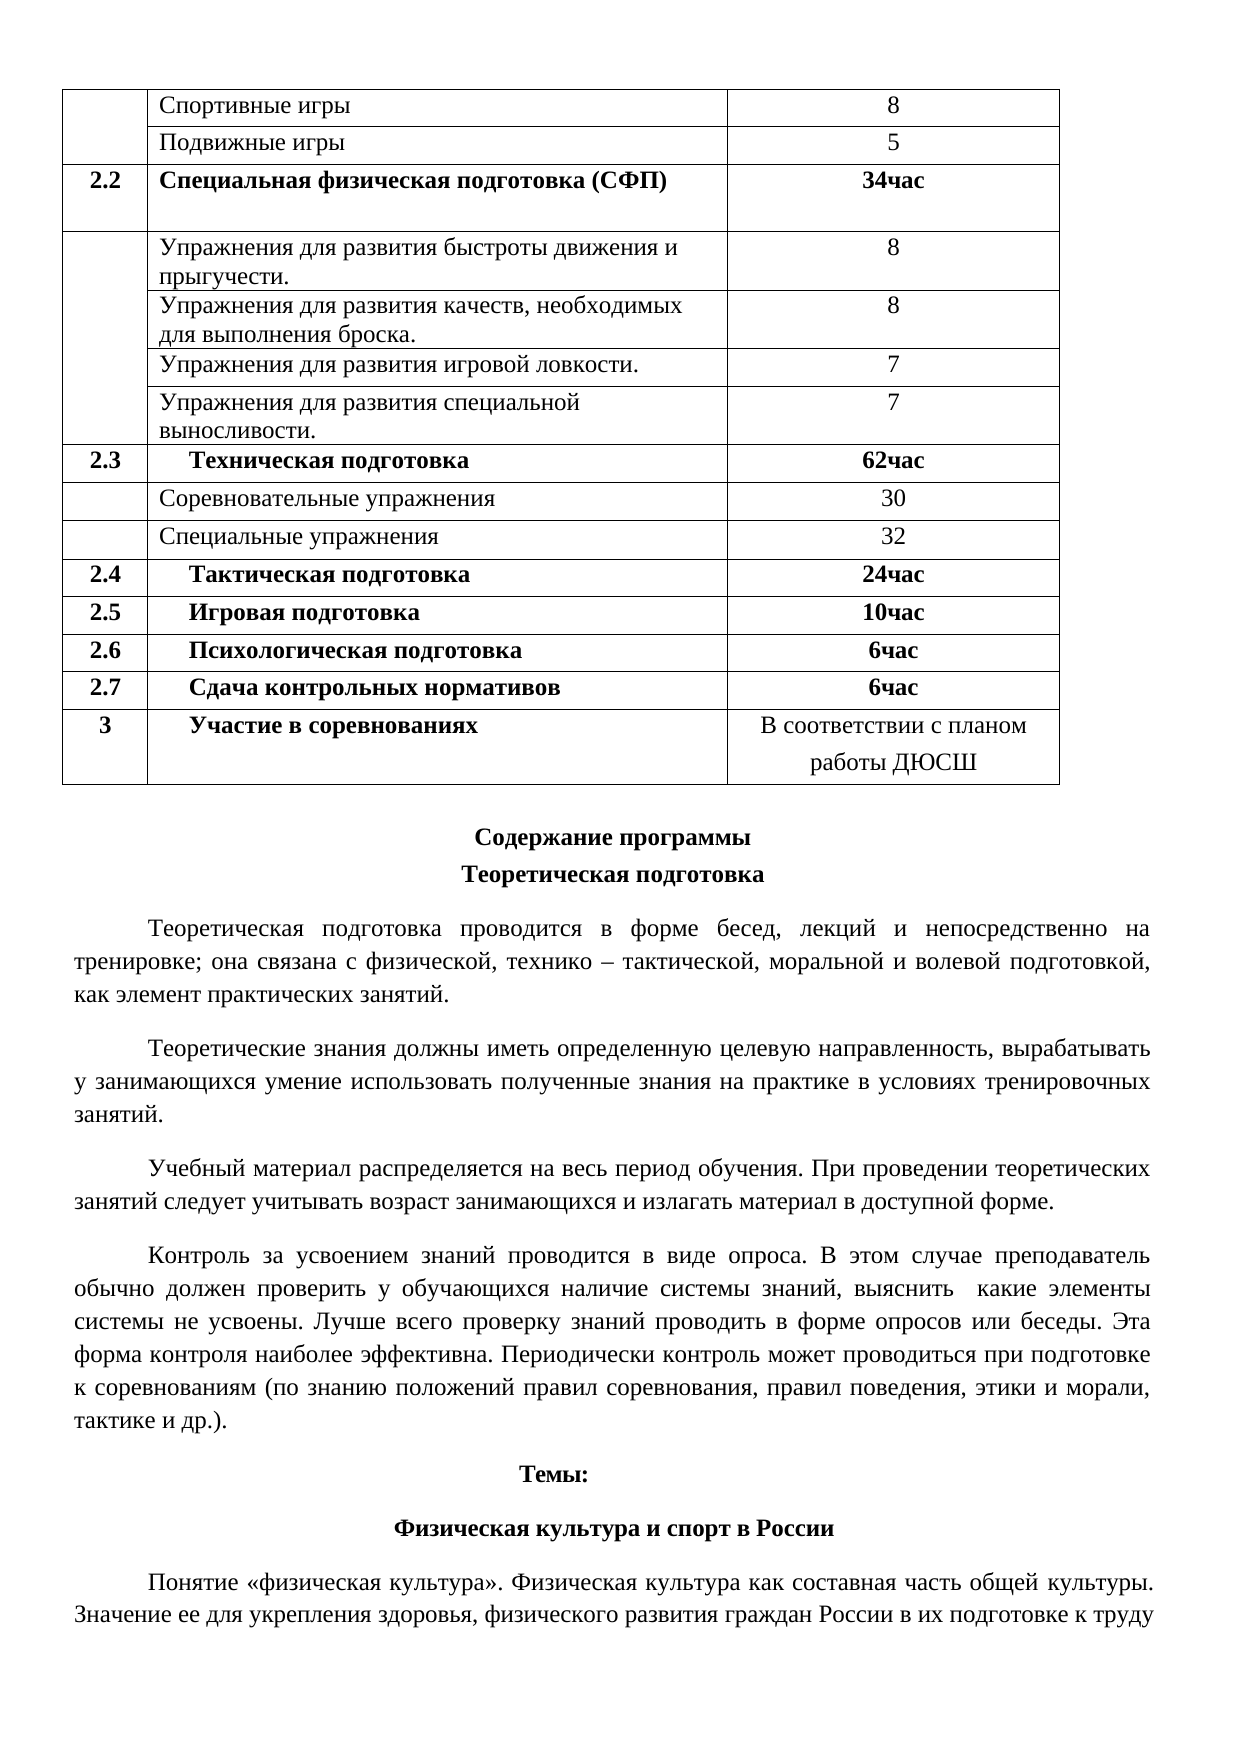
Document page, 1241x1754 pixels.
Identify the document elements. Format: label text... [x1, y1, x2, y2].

table_cell Упражнения для развития специальной выносливости. [148, 387, 727, 444]
table_cell 10час [728, 597, 1059, 634]
table_cell Специальная физическая подготовка (СФП) [148, 165, 727, 231]
text Темы: [74, 1459, 1152, 1488]
table_cell 30 [728, 483, 1059, 520]
table_cell В соответствии с планом работы ДЮСШ [728, 710, 1059, 784]
text Учебный материал распределяется на весь период обучения. При проведении теоретических занятий следует учитывать возраст занимающихся и излагать материал в доступной форме. [74, 1153, 1152, 1215]
table_cell Тактическая подготовка [148, 560, 727, 596]
table_cell 2.2 [63, 165, 147, 231]
table_cell Упражнения для развития игровой ловкости. [148, 349, 727, 386]
table_cell 2.5 [63, 597, 147, 634]
table_cell Техническая подготовка [148, 445, 727, 482]
table_cell Игровая подготовка [148, 597, 727, 634]
table_cell 62час [728, 445, 1059, 482]
text Теоретические знания должны иметь определенную целевую направленность, вырабатывать у занимающихся умение использовать полученные знания на практике в условиях тренировочных занятий. [74, 1033, 1152, 1128]
table_cell 6час [728, 672, 1059, 709]
table_cell 6час [728, 635, 1059, 671]
table_cell 34час [728, 165, 1059, 231]
text Физическая культура и спорт в России [74, 1513, 1154, 1541]
table_cell 2.4 [63, 560, 147, 596]
table_cell 2.3 [63, 445, 147, 482]
text Теоретическая подготовка проводится в форме бесед, лекций и непосредственно на тренировке; она связана с физической, технико – тактической, моральной и волевой подготовкой, как элемент практических занятий. [74, 913, 1152, 1008]
table_cell Участие в соревнованиях [148, 710, 727, 784]
table_cell 5 [728, 127, 1059, 164]
text Контроль за усвоением знаний проводится в виде опроса. В этом случае преподаватель обычно должен проверить у обучающихся наличие системы знаний, выяснить какие элементы системы не усвоены. Лучше всего проверку знаний проводить в форме опросов или беседы. Эта форма контроля наиболее эффективна. Периодически контроль может проводиться при подготовке к соревнованиям (по знанию положений правил соревнования, правил поведения, этики и морали, тактике и др.). [74, 1240, 1152, 1434]
table_cell Подвижные игры [148, 127, 727, 164]
table_cell Упражнения для развития быстроты движения и прыгучести. [148, 232, 727, 289]
table_cell 2.7 [63, 672, 147, 709]
table_cell Специальные упражнения [148, 521, 727, 558]
table_cell Соревновательные упражнения [148, 483, 727, 520]
table_cell 32 [728, 521, 1059, 558]
table_cell 8 [728, 90, 1059, 126]
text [74, 1567, 1154, 1628]
text Содержание программы [74, 822, 1152, 851]
table_cell 3 [63, 710, 147, 784]
table_cell 8 [728, 291, 1059, 348]
text Теоретическая подготовка [74, 859, 1152, 888]
table_cell 24час [728, 560, 1059, 596]
table_cell 7 [728, 349, 1059, 386]
table_cell [63, 232, 147, 444]
table_cell 8 [728, 232, 1059, 289]
table_cell 2.6 [63, 635, 147, 671]
table_cell Сдача контрольных нормативов [148, 672, 727, 709]
table_cell Психологическая подготовка [148, 635, 727, 671]
table_cell [63, 483, 147, 520]
table_cell 7 [728, 387, 1059, 444]
table_cell Спортивные игры [148, 90, 727, 126]
table_cell Упражнения для развития качеств, необходимых для выполнения броска. [148, 291, 727, 348]
table_cell [63, 521, 147, 558]
